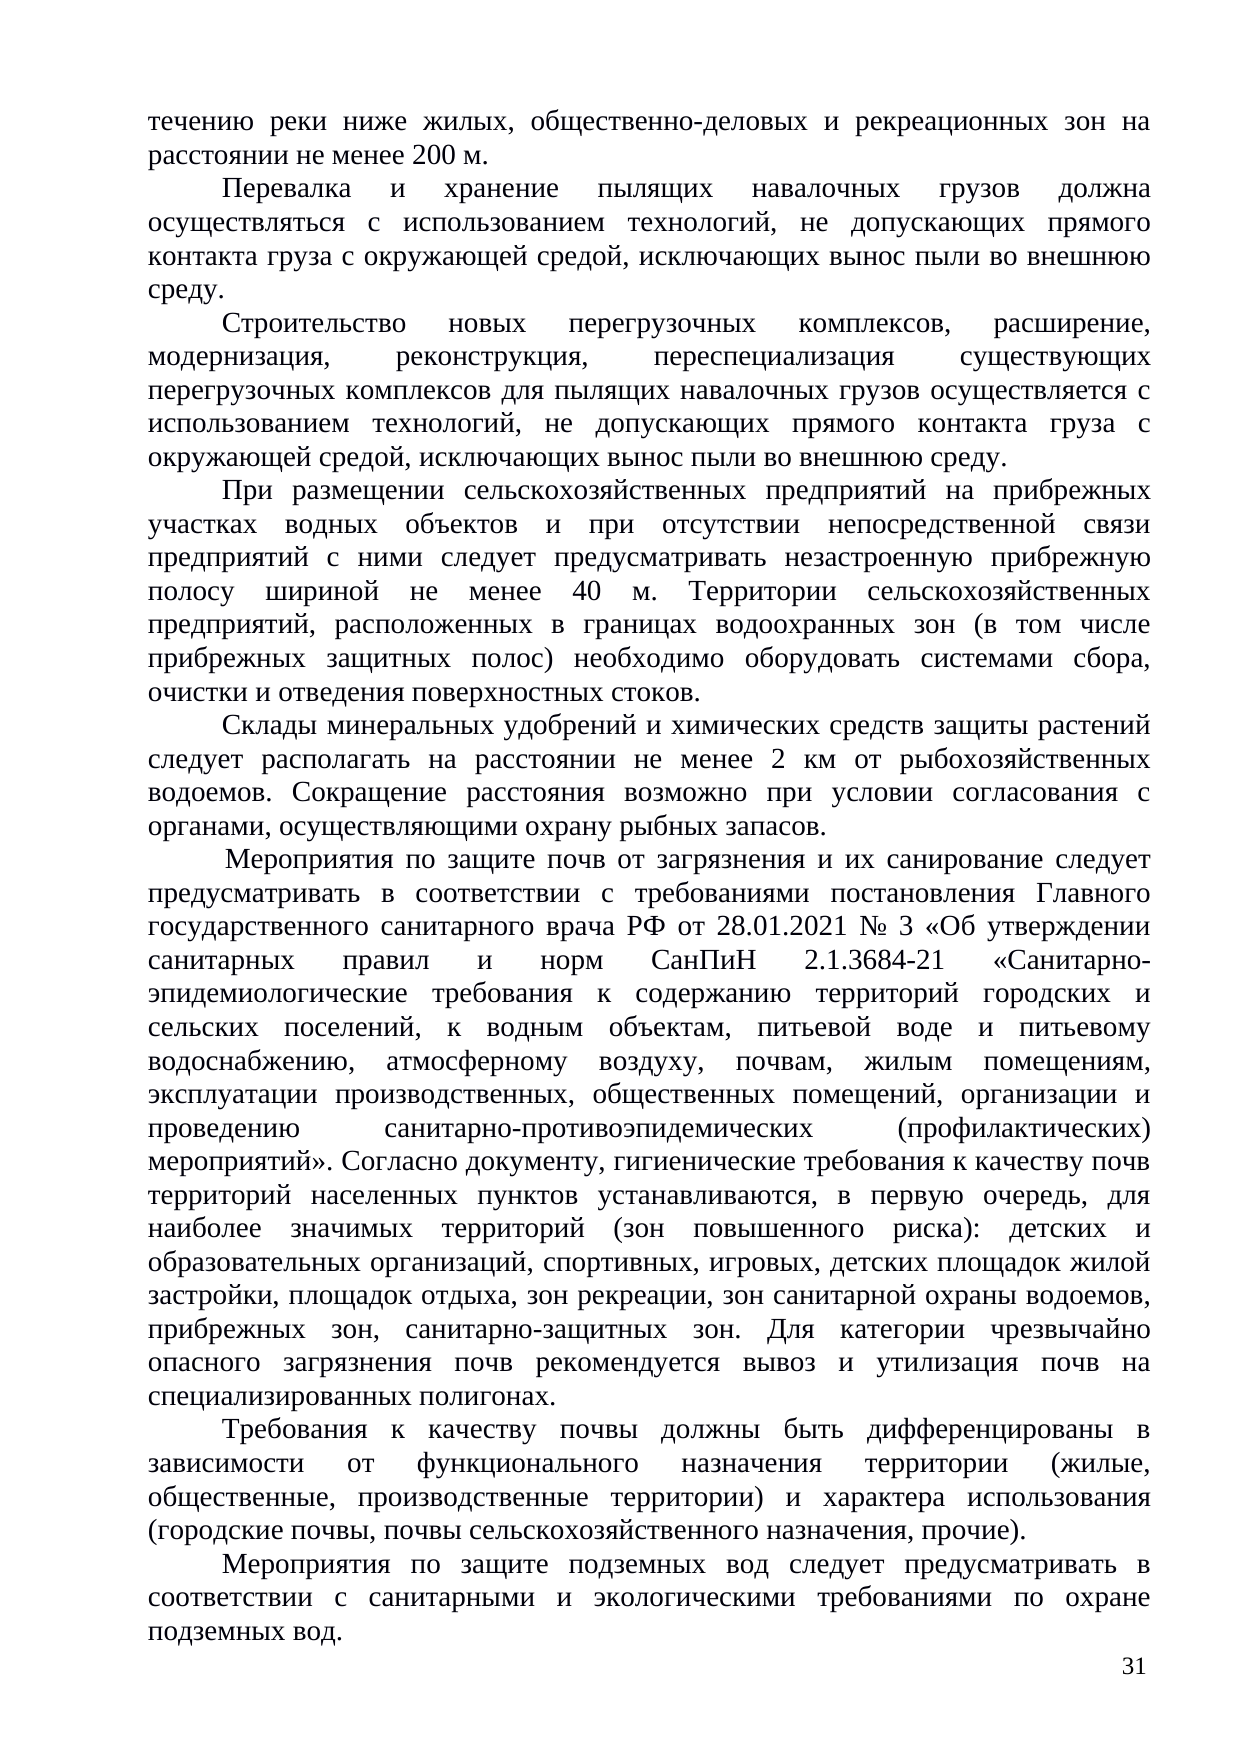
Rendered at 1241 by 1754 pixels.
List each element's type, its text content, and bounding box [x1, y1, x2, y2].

text Мероприятия по защите почв от загрязнения и их санирование следует предусматривать в соответствии с требованиями постановления Главного государственного санитарного врача РФ от 28.01.2021 № 3 «Об утверждении санитарных правил и норм СанПиН 2.1.3684-21 «Санитарно-эпидемиологические требования к содержанию территорий городских и сельских поселений, к водным объектам, питьевой воде и питьевому водоснабжению, атмосферному воздуху, почвам, жилым помещениям, эксплуатации производственных, общественных помещений, организации и проведению санитарно-противоэпидемических (профилактических) мероприятий». Согласно документу, гигиенические требования к качеству почв территорий населенных пунктов устанавливаются, в первую очередь, для наиболее значимых территорий (зон повышенного риска): детских и образовательных организаций, спортивных, игровых, детских площадок жилой застройки, площадок отдыха, зон рекреации, зон санитарной охраны водоемов, прибрежных зон, санитарно-защитных зон. Для категории чрезвычайно опасного загрязнения почв рекомендуется вывоз и утилизация почв на специализированных полигонах. [148, 841, 1152, 1412]
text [148, 103, 1152, 171]
text Перевалка и хранение пылящих навалочных грузов должна осуществляться с использованием технологий, не допускающих прямого контакта груза с окружающей средой, исключающих вынос пыли во внешнюю среду. [148, 171, 1152, 305]
text Мероприятия по защите подземных вод следует предусматривать в соответствии с санитарными и экологическими требованиями по охране подземных вод. [148, 1546, 1152, 1646]
text При размещении сельскохозяйственных предприятий на прибрежных участках водных объектов и при отсутствии непосредственной связи предприятий с ними следует предусматривать незастроенную прибрежную полосу шириной не менее 40 м. Территории сельскохозяйственных предприятий, расположенных в границах водоохранных зон (в том числе прибрежных защитных полос) необходимо оборудовать системами сбора, очистки и отведения поверхностных стоков. [148, 472, 1152, 707]
text Склады минеральных удобрений и химических средств защиты растений следует располагать на расстоянии не менее 2 км от рыбохозяйственных водоемов. Сокращение расстояния возможно при условии согласования с органами, осуществляющими охрану рыбных запасов. [148, 707, 1152, 841]
text Требования к качеству почвы должны быть дифференцированы в зависимости от функционального назначения территории (жилые, общественные, производственные территории) и характера использования (городские почвы, почвы сельскохозяйственного назначения, прочие). [148, 1412, 1152, 1546]
text Строительство новых перегрузочных комплексов, расширение, модернизация, реконструкция, переспециализация существующих перегрузочных комплексов для пылящих навалочных грузов осуществляется с использованием технологий, не допускающих прямого контакта груза с окружающей средой, исключающих вынос пыли во внешнюю среду. [148, 305, 1152, 472]
